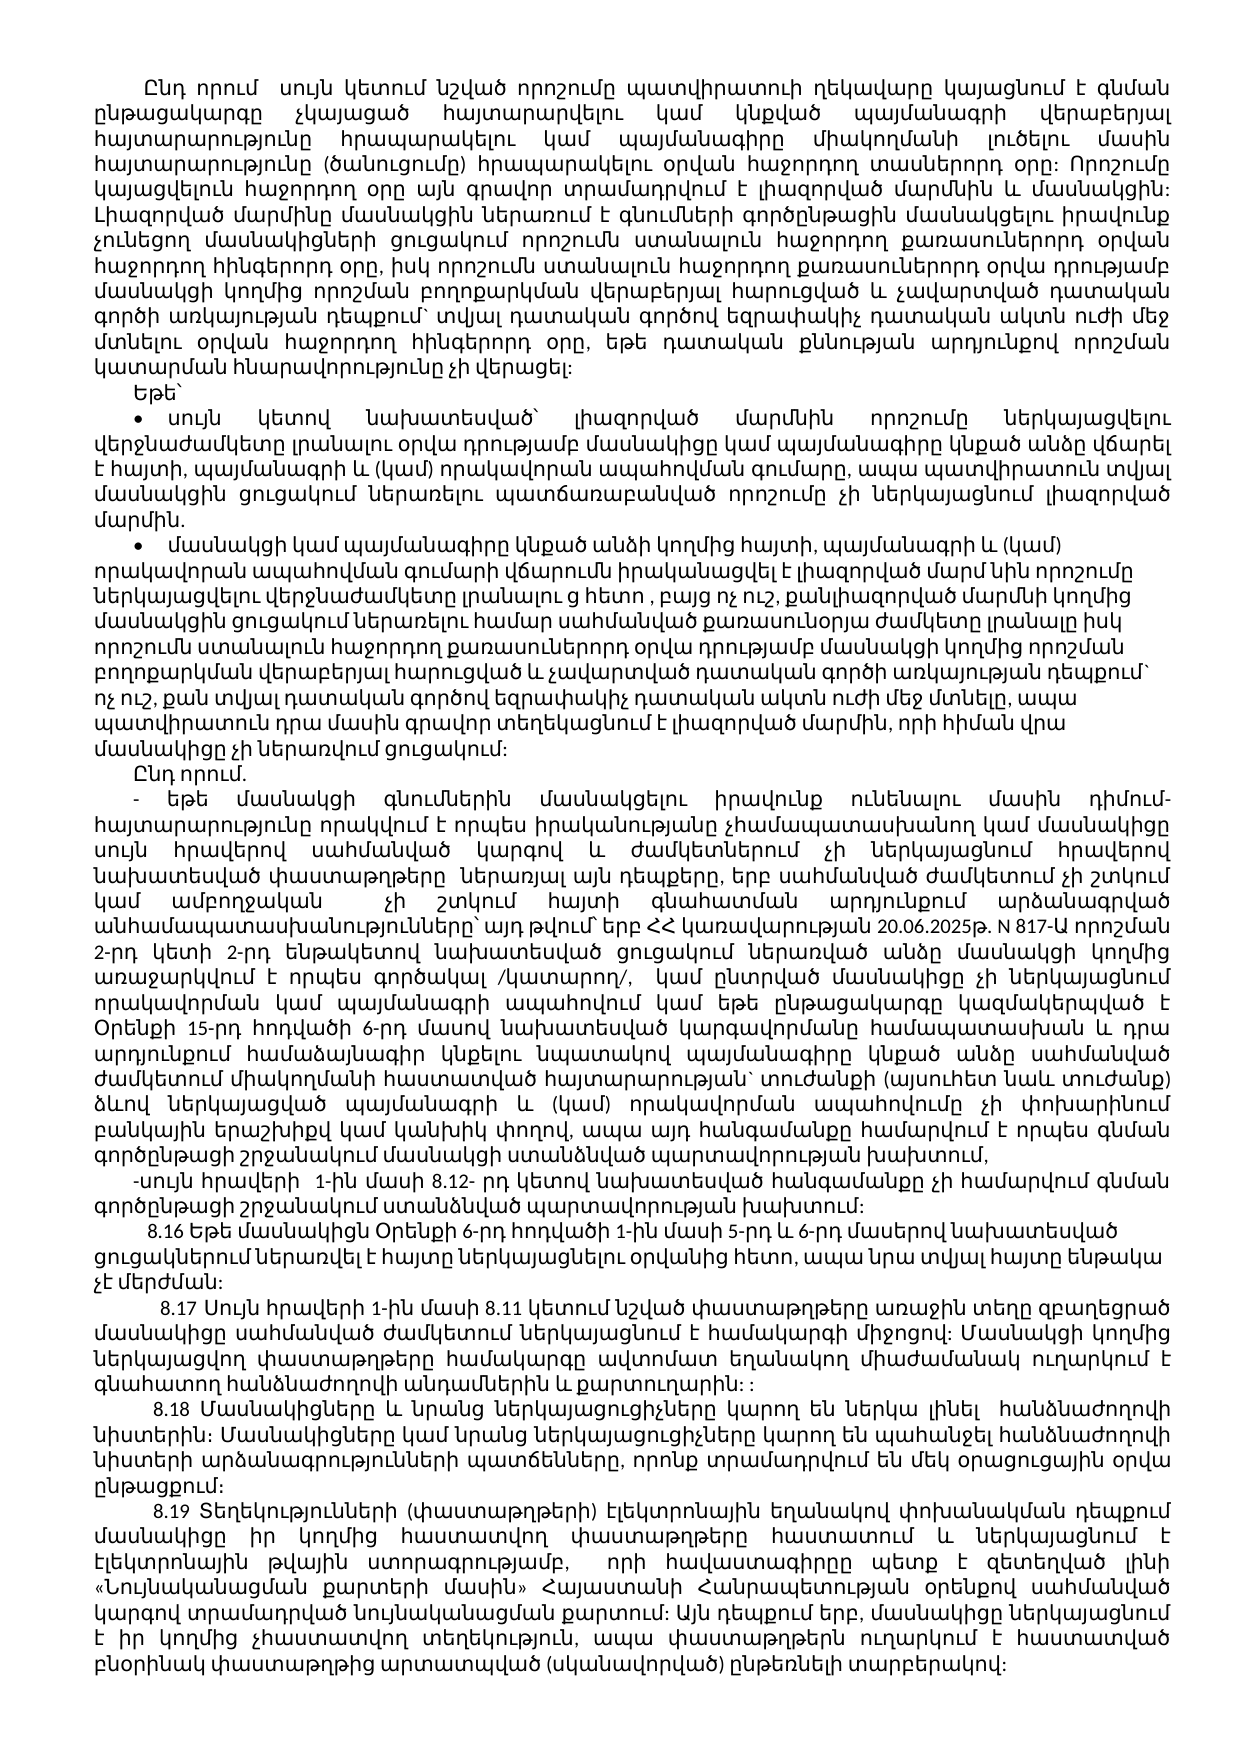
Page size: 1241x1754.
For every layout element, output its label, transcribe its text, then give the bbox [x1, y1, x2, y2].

text Ընդ որում. [94, 761, 1171, 787]
text -սույն հրավերի 1-ին մասի 8.12- րդ կետով նախատեսված հանգամանքը չի համարվում գնման գործընթացի շրջանակում ստանձնված պարտավորության խախտում: [94, 1168, 1171, 1219]
text 8.17 Սույն հրավերի 1-ին մասի 8.11 կետում նշված փաստաթղթերը առաջին տեղը զբաղեցրած մասնակիցը սահմանված ժամկետում ներկայացնում է համակարգի միջոցով: Մասնակցի կողմից ներկայացվող փաստաթղթերը համակարգը ավտոմատ եղանակող միաժամանակ ուղարկում է գնահատող հանձնաժողովի անդամներին և քարտուղարին: : [94, 1295, 1171, 1397]
text • սույն կետով նախատեսված՝ լիազորված մարմնին որոշումը ներկայացվելու վերջնաժամկետը լրանալու օրվա դրությամբ մասնակիցը կամ պայմանագիրը կնքած անձը վճարել է հայտի, պայմանագրի և (կամ) որակավորան ապահովման գումարը, ապա պատվիրատուն տվյալ մասնակցին ցուցակում ներառելու պատճառաբանված որոշումը չի ներկայացնում լիազորված մարմին. [94, 405, 1171, 532]
text 8.19 Տեղեկությունների (փաստաթղթերի) էլեկտրոնային եղանակով փոխանակման դեպքում մասնակիցը իր կողմից հաստատվող փաստաթղթերը հաստատում և ներկայացնում է էլեկտրոնային թվային ստորագրությամբ, որի հավաստագիրըը պետք է զետեղված լինի «Նույնականացման քարտերի մասին» Հայաստանի Հանրապետության օրենքով սահմանված կարգով տրամադրված նույնականացման քարտում: Այն դեպքում երբ, մասնակիցը ներկայացնում է իր կողմից չհաստատվող տեղեկություն, ապա փաստաթղթերն ուղարկում է հաստատված բնօրինակ փաստաթղթից արտատպված (սկանավորված) ընթեռնելի տարբերակով: [94, 1498, 1171, 1676]
text 8.18 Մասնակիցները և նրանց ներկայացուցիչները կարող են ներկա լինել հանձնաժողովի նիստերին։ Մասնակիցները կամ նրանց ներկայացուցիչները կարող են պահանջել հանձնաժողովի նիստերի արձանագրությունների պատճենները, որոնք տրամադրվում են մեկ օրացուցային օրվա ընթացքում։ [94, 1397, 1171, 1498]
text 8.16 Եթե մասնակիցն Օրենքի 6-րդ հոդվածի 1-ին մասի 5-րդ և 6-րդ մասերով նախատեսված ցուցակներում ներառվել է հայտը ներկայացնելու օրվանից հետո, ապա նրա տվյալ հայտը ենթակա չէ մերժման: [94, 1219, 1171, 1295]
text Եթե՝ [94, 380, 1171, 405]
text • մասնակցի կամ պայմանագիրը կնքած անձի կողմից հայտի, պայմանագրի և (կամ) որակավորան ապահովման գումարի վճարումն իրականացվել է լիազորված մարմ նին որոշումը ներկայացվելու վերջնաժամկետը լրանալու ց հետո , բայց ոչ ուշ, քանլիազորված մարմնի կողմից մասնակցին ցուցակում ներառելու համար սահմանված քառասունօրյա ժամկետը լրանալը իսկ որոշումն ստանալուն հաջորդող քառասուներորդ օրվա դրությամբ մասնակցի կողմից որոշման բողոքարկման վերաբերյալ հարուցված և չավարտված դատական գործի առկայության դեպքում` ոչ ուշ, քան տվյալ դատական գործով եզրափակիչ դատական ակտն ուժի մեջ մտնելը, ապա պատվիրատուն դրա մասին գրավոր տեղեկացնում է լիազորված մարմին, որի հիման վրա մասնակիցը չի ներառվում ցուցակում: [94, 532, 1171, 761]
text Ընդ որում սույն կետում նշված որոշումը պատվիրատուի ղեկավարը կայացնում է գնման ընթացակարգը չկայացած հայտարարվելու կամ կնքված պայմանագրի վերաբերյալ հայտարարությունը հրապարակելու կամ պայմանագիրը միակողմանի լուծելու մասին հայտարարությունը (ծանուցումը) հրապարակելու օրվան հաջորդող տասներորդ օրը: Որոշումը կայացվելուն հաջորդող օրը այն գրավոր տրամադրվում է լիազորված մարմնին և մասնակցին: Լիազորված մարմինը մասնակցին ներառում է գնումների գործընթացին մասնակցելու իրավունք չունեցող մասնակիցների ցուցակում որոշումն ստանալուն հաջորդող քառասուներորդ օրվան հաջորդող հինգերորդ օրը, իսկ որոշումն ստանալուն հաջորդող քառասուներորդ օրվա դրությամբ մասնակցի կողմից որոշման բողոքարկման վերաբերյալ հարուցված և չավարտված դատական գործի առկայության դեպքում` տվյալ դատական գործով եզրափակիչ դատական ակտն ուժի մեջ մտնելու օրվան հաջորդող հինգերորդ օրը, եթե դատական քննության արդյունքով որոշման կատարման հնարավորությունը չի վերացել: [94, 75, 1171, 380]
text - եթե մասնակցի գնումներին մասնակցելու իրավունք ունենալու մասին դիմում-հայտարարությունը որակվում է որպես իրականությանը չհամապատասխանող կամ մասնակիցը սույն հրավերով սահմանված կարգով և ժամկետներում չի ներկայացնում հրավերով նախատեսված փաստաթղթերը ներառյալ այն դեպքերը, երբ սահմանված ժամկետում չի շտկում կամ ամբողջական չի շտկում հայտի գնահատման արդյունքում արձանագրված անհամապատասխանությունները՝ այդ թվում՝ երբ ՀՀ կառավարության 20.06.2025թ. N 817-Ա որոշման 2-րդ կետի 2-րդ ենթակետով նախատեսված ցուցակում ներառված անձը մասնակցի կողմից առաջարկվում է որպես գործակալ /կատարող/, կամ ընտրված մասնակիցը չի ներկայացնում որակավորման կամ պայմանագրի ապահովում կամ եթե ընթացակարգը կազմակերպված է Օրենքի 15-րդ հոդվածի 6-րդ մասով նախատեսված կարգավորմանը համապատասխան և դրա արդյունքում համաձայնագիր կնքելու նպատակով պայմանագիրը կնքած անձը սահմանված ժամկետում միակողմանի հաստատված հայտարարության` տուժանքի (այսուհետ նաև տուժանք) ձևով ներկայացված պայմանագրի և (կամ) որակավորման ապահովումը չի փոխարինում բանկային երաշխիքվ կամ կանխիկ փողով, ապա այդ հանգամանքը համարվում է որպես գնման գործընթացի շրջանակում մասնակցի ստանձնված պարտավորության խախտում, [94, 787, 1171, 1168]
